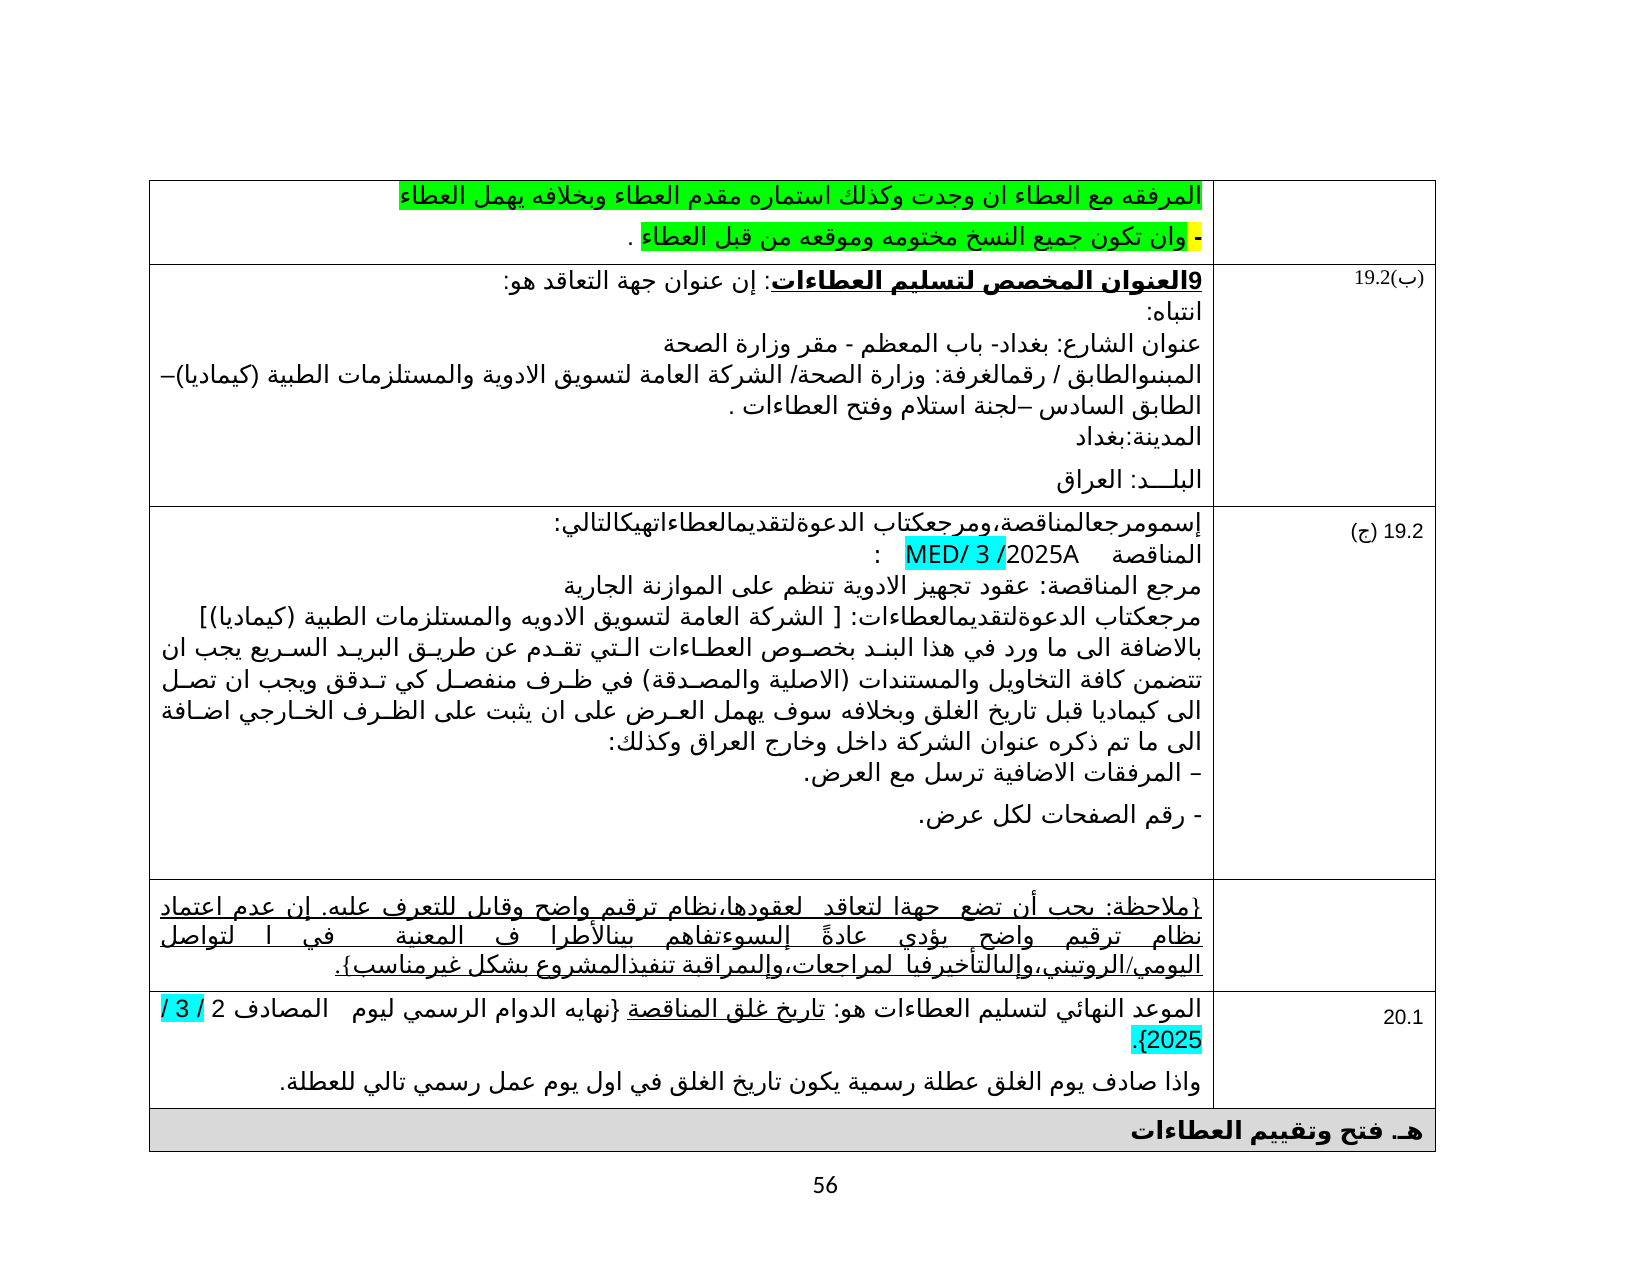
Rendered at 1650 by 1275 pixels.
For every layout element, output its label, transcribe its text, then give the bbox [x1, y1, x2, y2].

table_cell 20.1 [1214, 992, 1435, 1108]
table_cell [150, 181, 1213, 263]
table_cell [1214, 880, 1435, 991]
table_cell هـ. فتح وتقييم العطاءات [150, 1109, 1435, 1151]
table_cell {ملاحظة: يجب أن تضع جهةا لتعاقد لعقودها،نظام ترقيم واضح وقابل للتعرف عليه. إن عدم اعتماد نظام ترقيم واضح يؤدي عادةً إلىسوءتفاهم بينالأطرا ف المعنية في ا لتواصل اليومي/الروتيني،وإلىالتأخيرفيا لمراجعات،وإلىمراقبة تنفيذالمشروع بشكل غيرمناسب}. [150, 880, 1213, 991]
table_cell 9العنوان المخصص لتسليم العطاءات: إن عنوان جهة التعاقد هو: انتباه: عنوان الشارع: بغداد- باب المعظم - مقر وزارة الصحة المبنىوالطابق / رقمالغرفة: وزارة الصحة/ الشركة العامة لتسويق الادوية والمستلزمات الطبية (كيماديا)–الطابق السادس –لجنة استلام وفتح العطاءات . المدينة:بغداد البلـــد: العراق [150, 265, 1213, 506]
table_cell الموعد النهائي لتسليم العطاءات هو: تاريخ غلق المناقصة {نهايه الدوام الرسمي ليوم المصادف 2 / 3 / 2025}. واذا صادف يوم الغلق عطلة رسمية يكون تاريخ الغلق في اول يوم عمل رسمي تالي للعطلة. [150, 992, 1213, 1108]
table_cell إسمومرجعالمناقصة،ومرجعكتاب الدعوةلتقديمالعطاءاتهيكالتالي: المناقصة MED/ 3 /2025A : مرجع المناقصة: عقود تجهيز الادوية تنظم على الموازنة الجارية مرجعكتاب الدعوةلتقديمالعطاءات: [ الشركة العامة لتسويق الادويه والمستلزمات الطبية (كيماديا)] بالاضافة الى ما ورد في هذا البند بخصوص العطاءات التي تقدم عن طريق البريد السريع يجب ان تتضمن كافة التخاويل والمستندات (الاصلية والمصدقة) في ظرف منفصل كي تدقق ويجب ان تصل الى كيماديا قبل تاريخ الغلق وبخلافه سوف يهمل العرض على ان يثبت على الظرف الخارجي اضافة الى ما تم ذكره عنوان الشركة داخل وخارج العراق وكذلك: – المرفقات الاضافية ترسل مع العرض. - رقم الصفحات لكل عرض. [150, 507, 1213, 879]
table_cell [1214, 181, 1435, 263]
table_cell 19.2(ب) [1214, 265, 1435, 506]
table_cell 19.2 (ج) [1214, 507, 1435, 879]
